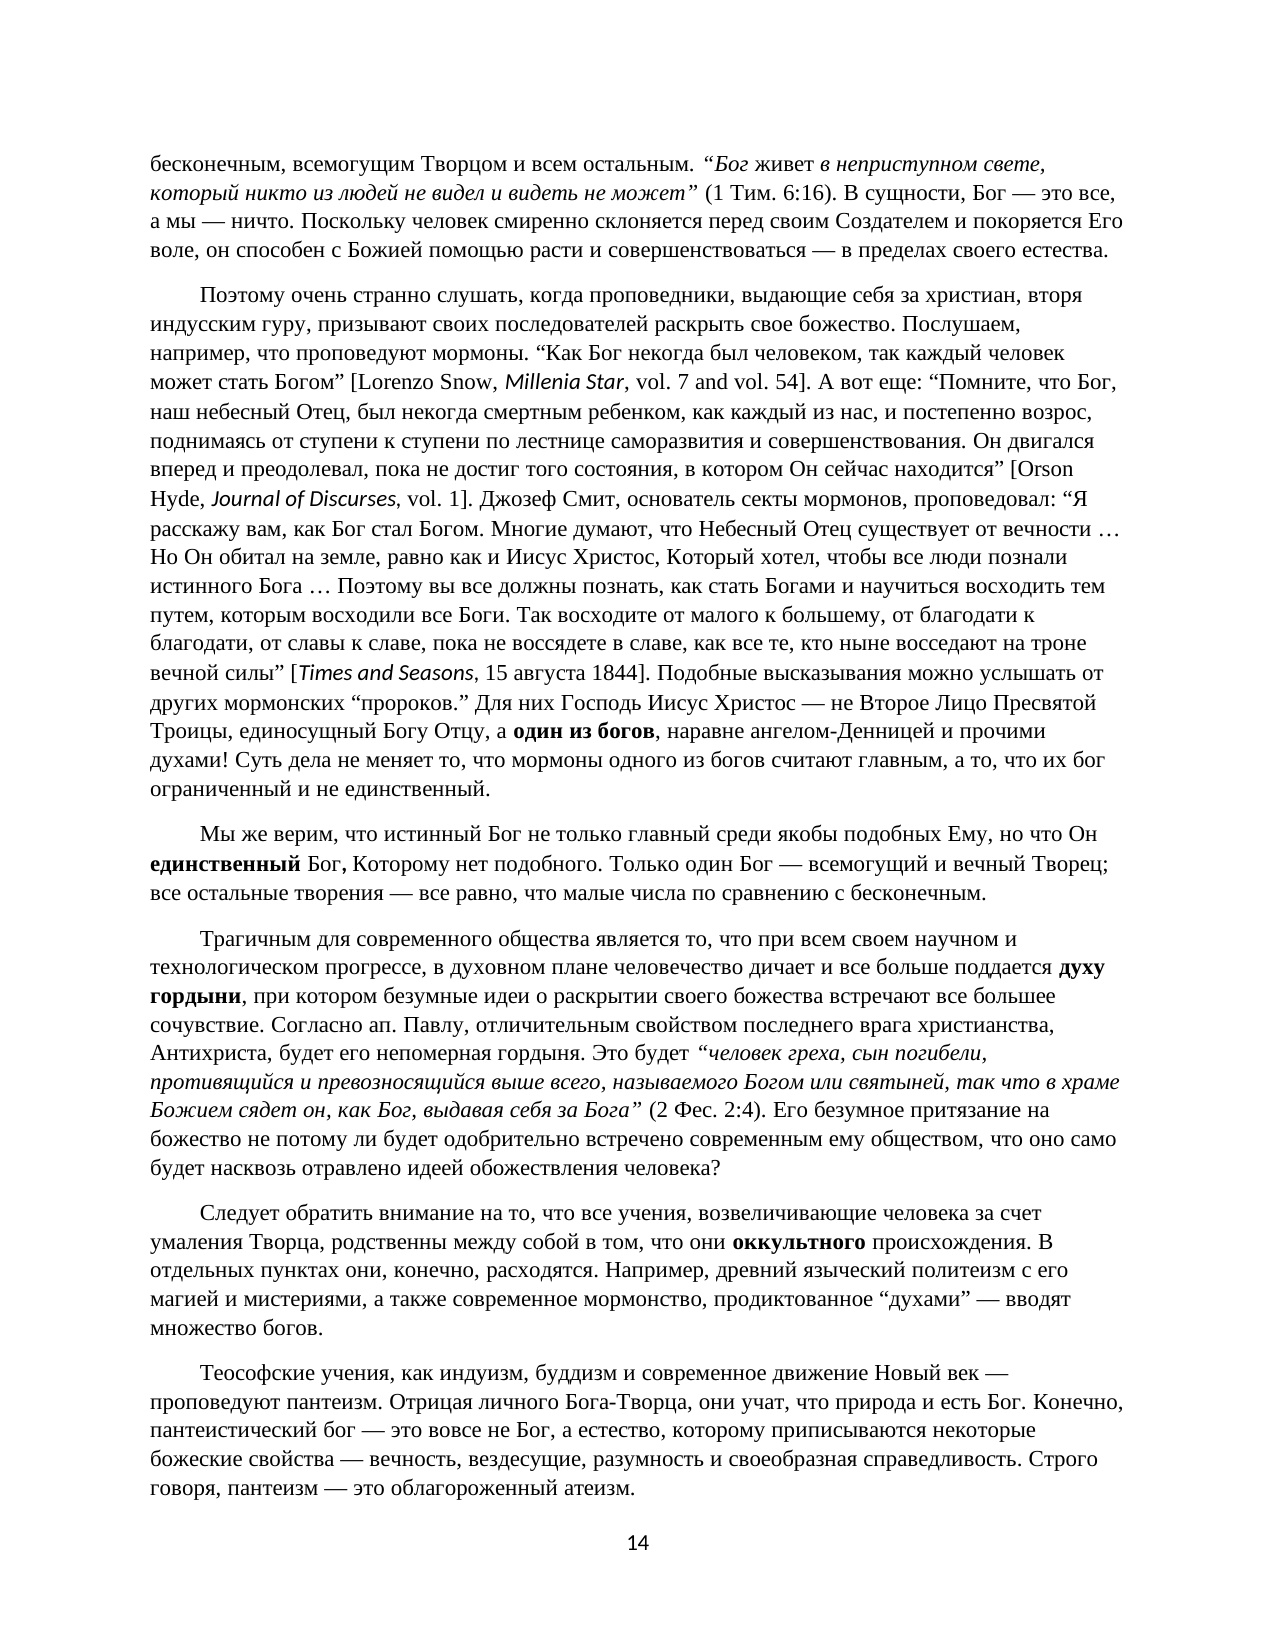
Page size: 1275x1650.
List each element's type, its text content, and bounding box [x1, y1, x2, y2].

text Теософские учения, как индуизм, буддизм и современное движение Новый век — проповедуют пантеизм. Отрицая личного Бога-Творца, они учат, что природа и есть Бог. Конечно, пантеистический бог — это вовсе не Бог, а естество, которому приписываются некоторые божеские свойства — вечность, вездесущие, разумность и своеобразная справедливость. Строго говоря, пантеизм — это облагороженный атеизм. [150, 1359, 1125, 1500]
text Поэтому очень странно слушать, когда проповедники, выдающие себя за христиан, вторя индусским гуру, призывают своих последователей раскрыть свое божество. Послушаем, например, что проповедуют мормоны. “Как Бог некогда был человеком, так каждый человек может стать Богом” [Lorenzo Snow, Millenia Star, vol. 7 and vol. 54]. А вот еще: “Помните, что Бог, наш небесный Отец, был некогда смертным ребенком, как каждый из нас, и постепенно возрос, поднимаясь от ступени к ступени по лестнице саморазвития и совершенствования. Он двигался вперед и преодолевал, пока не достиг того состояния, в котором Он сейчас находится” [Orson Hyde, Journal of Discurses, vol. 1]. Джозеф Смит, основатель секты мормонов, проповедовал: “Я расскажу вам, как Бог стал Богом. Многие думают, что Небесный Отец существует от вечности … Но Он обитал на земле, равно как и Иисус Христос, Который хотел, чтобы все люди познали истинного Бога … Поэтому вы все должны познать, как стать Богами и научиться восходить тем путем, которым восходили все Боги. Так восходите от малого к большему, от благодати к благодати, от славы к славе, пока не воссядете в славе, как все те, кто ныне восседают на троне вечной силы” [Times and Seasons, 15 августа 1844]. Подобные высказывания можно услышать от других мормонских “пророков.” Для них Господь Иисус Христос — не Второе Лицо Пресвятой Троицы, единосущный Богу Отцу, а один из богов, наравне ангелом-Денницей и прочими духами! Суть дела не меняет то, что мормоны одного из богов считают главным, а то, что их бог ограниченный и не единственный. [150, 281, 1125, 801]
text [150, 150, 1125, 262]
text Мы же верим, что истинный Бог не только главный среди якобы подобных Ему, но что Он единственный Бог, Которому нет подобного. Только один Бог — всемогущий и вечный Творец; все остальные творения — все равно, что малые числа по сравнению с бесконечным. [150, 820, 1125, 906]
text Трагичным для современного общества является то, что при всем своем научном и технологическом прогрессе, в духовном плане человечество дичает и все больше поддается духу гордыни, при котором безумные идеи о раскрытии своего божества встречают все большее сочувствие. Согласно ап. Павлу, отличительным свойством последнего врага христианства, Антихриста, будет его непомерная гордыня. Это будет “человек греха, сын погибели, противящийся и превозносящийся выше всего, называемого Богом или святыней, так что в храме Божием сядет он, как Бог, выдавая себя за Бога” (2 Фес. 2:4). Его безумное притязание на божество не потому ли будет одобрительно встречено современным ему обществом, что оно само будет насквозь отравлено идеей обожествления человека? [150, 924, 1125, 1180]
text Следует обратить внимание на то, что все учения, возвеличивающие человека за счет умаления Творца, родственны между собой в том, что они оккультного происхождения. В отдельных пунктах они, конечно, расходятся. Например, древний языческий политеизм с его магией и мистериями, а также современное мормонство, продиктованное “духами” — вводят множество богов. [150, 1199, 1125, 1340]
